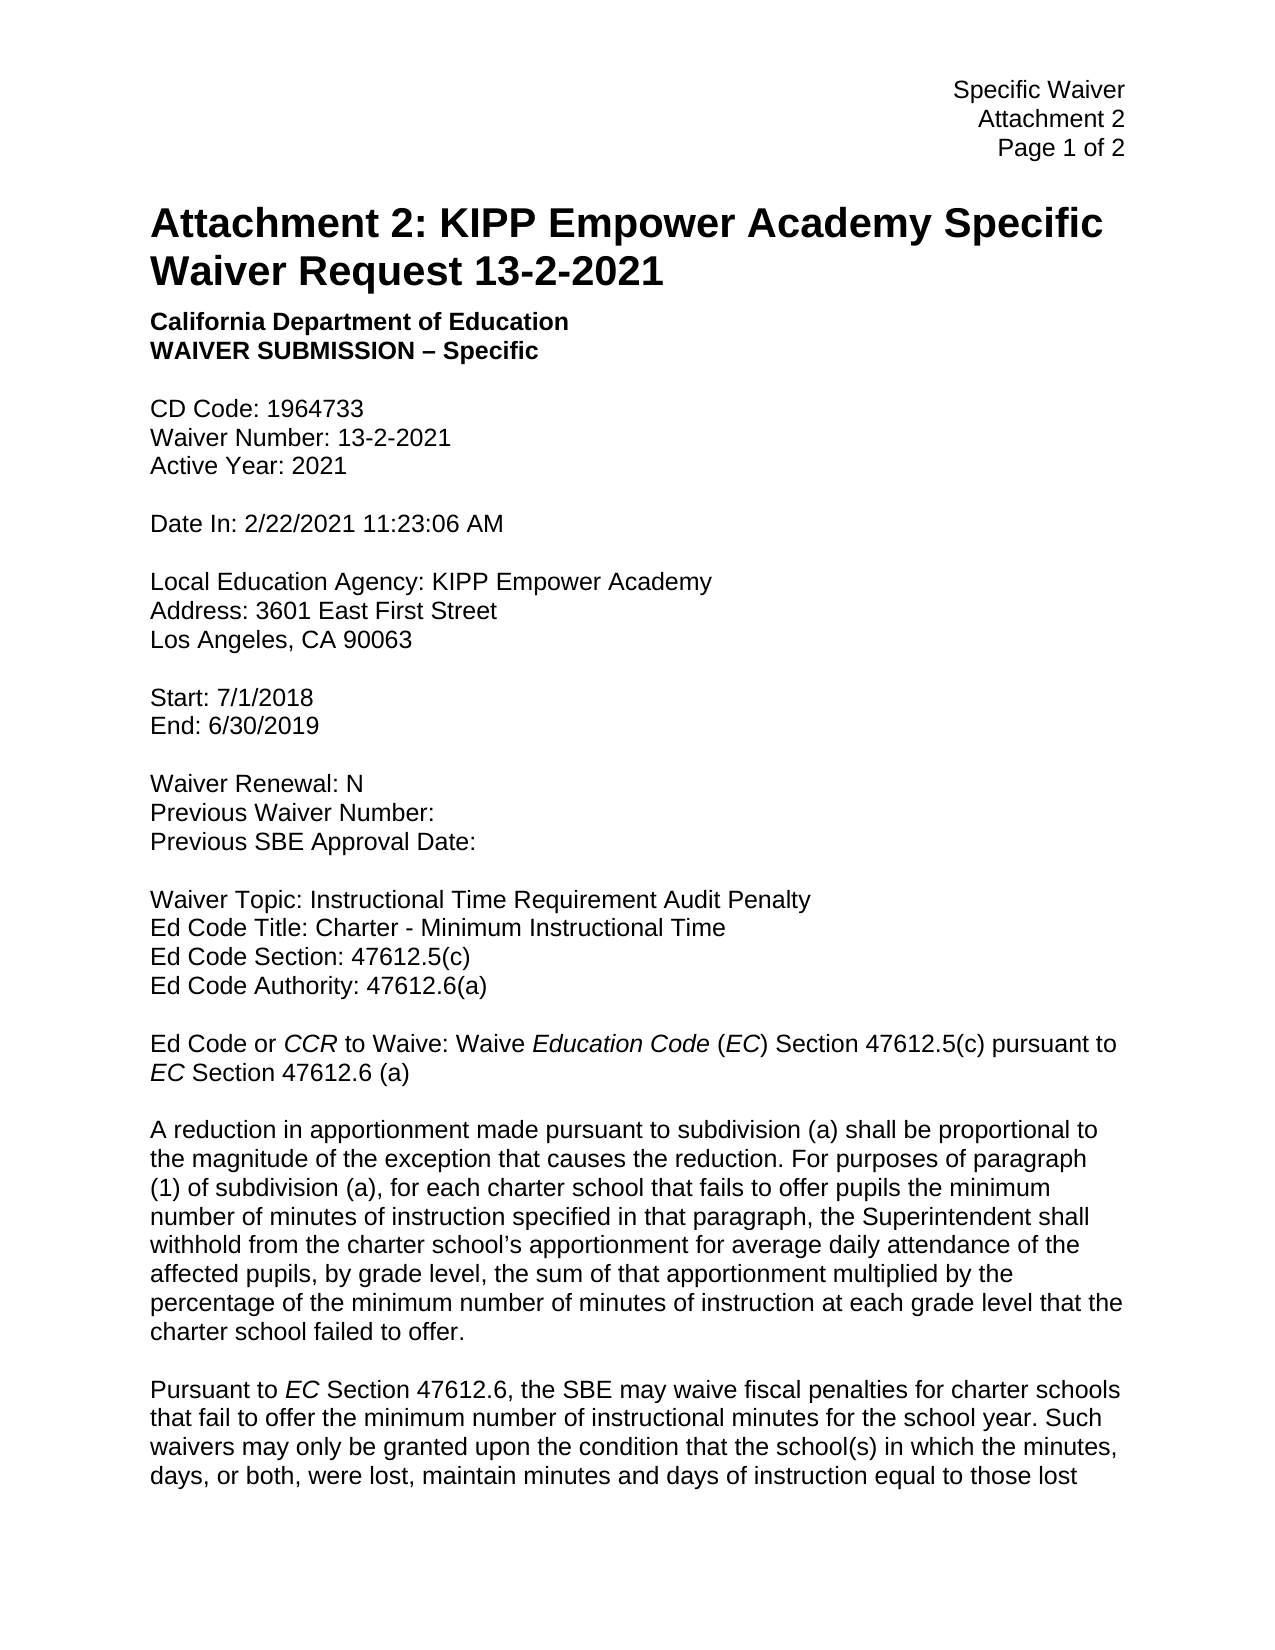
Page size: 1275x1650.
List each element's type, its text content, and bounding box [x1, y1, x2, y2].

subtitle Attachment 2: KIPP Empower Academy Specific Waiver Request 13-2-2021 [150, 199, 1125, 294]
text Ed Code or CCR to Waive: Waive Education Code (EC) Section 47612.5(c) pursuant to EC Section 47612.6 (a) [150, 1029, 1125, 1086]
text Waiver Renewal: N [150, 769, 1125, 798]
text Previous SBE Approval Date: [150, 827, 1125, 855]
text Previous Waiver Number: [150, 798, 1125, 827]
text Address: 3601 East First Street [150, 596, 1125, 624]
text Waiver Number: 13-2-2021 [150, 422, 1125, 451]
text Los Angeles, CA 90063 [150, 624, 1125, 653]
text A reduction in apportionment made pursuant to subdivision (a) shall be proportional to the magnitude of the exception that causes the reduction. For purposes of paragraph (1) of subdivision (a), for each charter school that fails to offer pupils the minimum number of minutes of instruction specified in that paragraph, the Superintendent shall withhold from the charter school’s apportionment for average daily attendance of the affected pupils, by grade level, the sum of that apportionment multiplied by the percentage of the minimum number of minutes of instruction at each grade level that the charter school failed to offer. [466, 1115, 1125, 1345]
text Ed Code Authority: 47612.6(a) [150, 971, 1125, 999]
text Ed Code Section: 47612.5(c) [150, 942, 1125, 971]
text Date In: 2/22/2021 11:23:06 AM [150, 509, 1125, 538]
text California Department of Education [150, 307, 1125, 336]
text Waiver Topic: Instructional Time Requirement Audit Penalty [150, 884, 1125, 913]
text Start: 7/1/2018 [150, 682, 1125, 711]
text CD Code: 1964733 [150, 394, 1125, 422]
text End: 6/30/2019 [150, 711, 1125, 740]
text Active Year: 2021 [150, 451, 1125, 480]
text Ed Code Title: Charter - Minimum Instructional Time [150, 913, 1125, 942]
text Local Education Agency: KIPP Empower Academy [150, 567, 1125, 596]
text WAIVER SUBMISSION – Specific [150, 336, 1125, 364]
